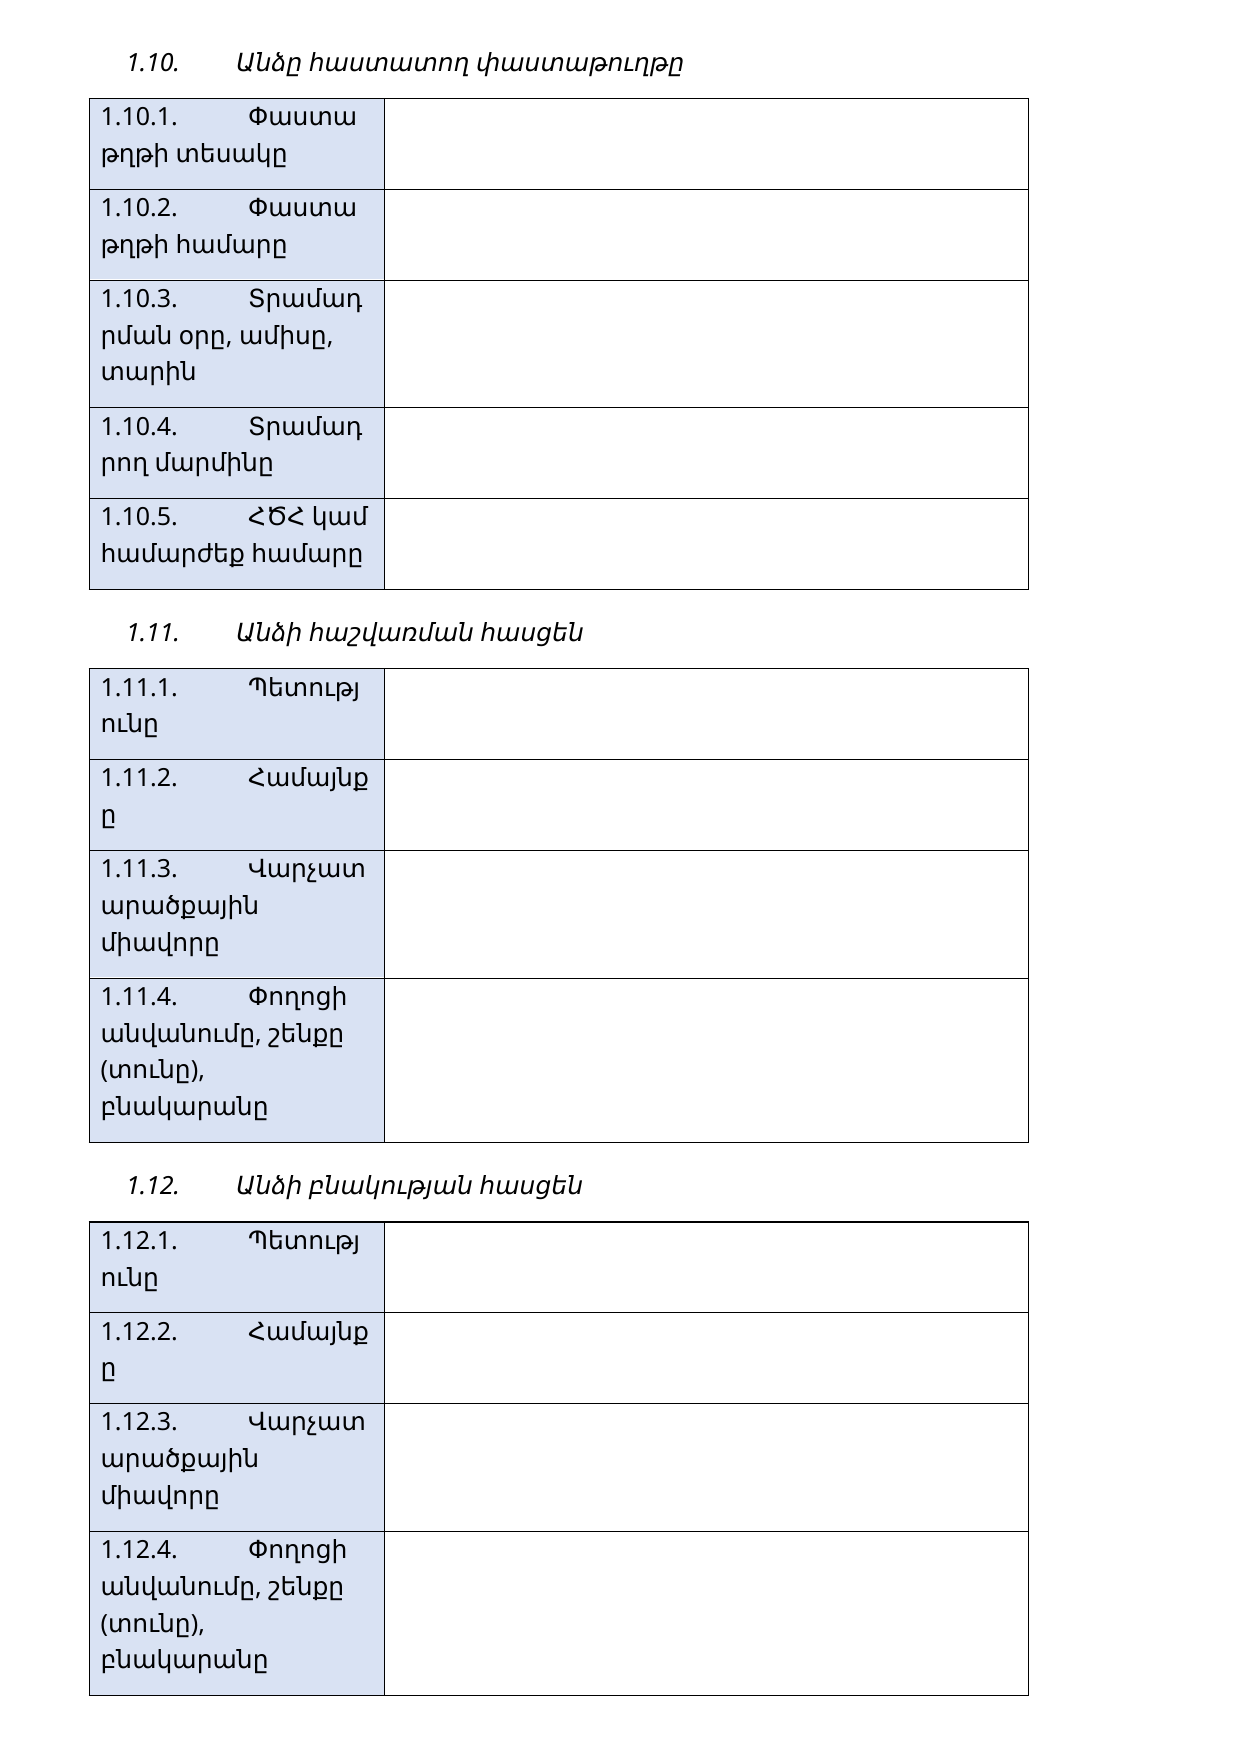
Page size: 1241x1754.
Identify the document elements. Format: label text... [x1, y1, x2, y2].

table_header [385, 99, 1028, 189]
table_cell [385, 499, 1028, 589]
table_cell [385, 1404, 1028, 1531]
table_cell Փաստաթղթի համարը [90, 190, 384, 279]
table_cell [385, 979, 1028, 1142]
list Անձի հաշվառման հասցեն [126, 615, 1153, 649]
table_cell Փողոցի անվանումը, շենքը (տունը), բնակարանը [90, 979, 384, 1142]
table_header [385, 1223, 1028, 1312]
table_header Պետությունը [90, 669, 384, 759]
table_cell [385, 408, 1028, 498]
table_cell ՀԾՀ կամ համարժեք համարը [90, 499, 384, 589]
table_header [385, 669, 1028, 759]
table_cell [385, 281, 1028, 407]
table_cell [385, 1532, 1028, 1695]
table_cell Փողոցի անվանումը, շենքը (տունը), բնակարանը [90, 1532, 384, 1695]
table_cell Համայնքը [90, 760, 384, 850]
table_cell Վարչատարածքային միավորը [90, 851, 384, 977]
table_cell [385, 190, 1028, 279]
table_header Փաստաթղթի տեսակը [90, 99, 384, 189]
table_cell [385, 1313, 1028, 1403]
table_cell [385, 760, 1028, 850]
list Անձի բնակության հասցեն [126, 1168, 1153, 1202]
table_cell Համայնքը [90, 1313, 384, 1403]
table_cell Տրամադրման օրը, ամիսը, տարին [90, 281, 384, 407]
table_cell Վարչատարածքային միավորը [90, 1404, 384, 1531]
table_header Պետությունը [90, 1223, 384, 1312]
table_cell Տրամադրող մարմինը [90, 408, 384, 498]
list Անձը հաստատող փաստաթուղթը [126, 44, 1153, 78]
table_cell [385, 851, 1028, 977]
